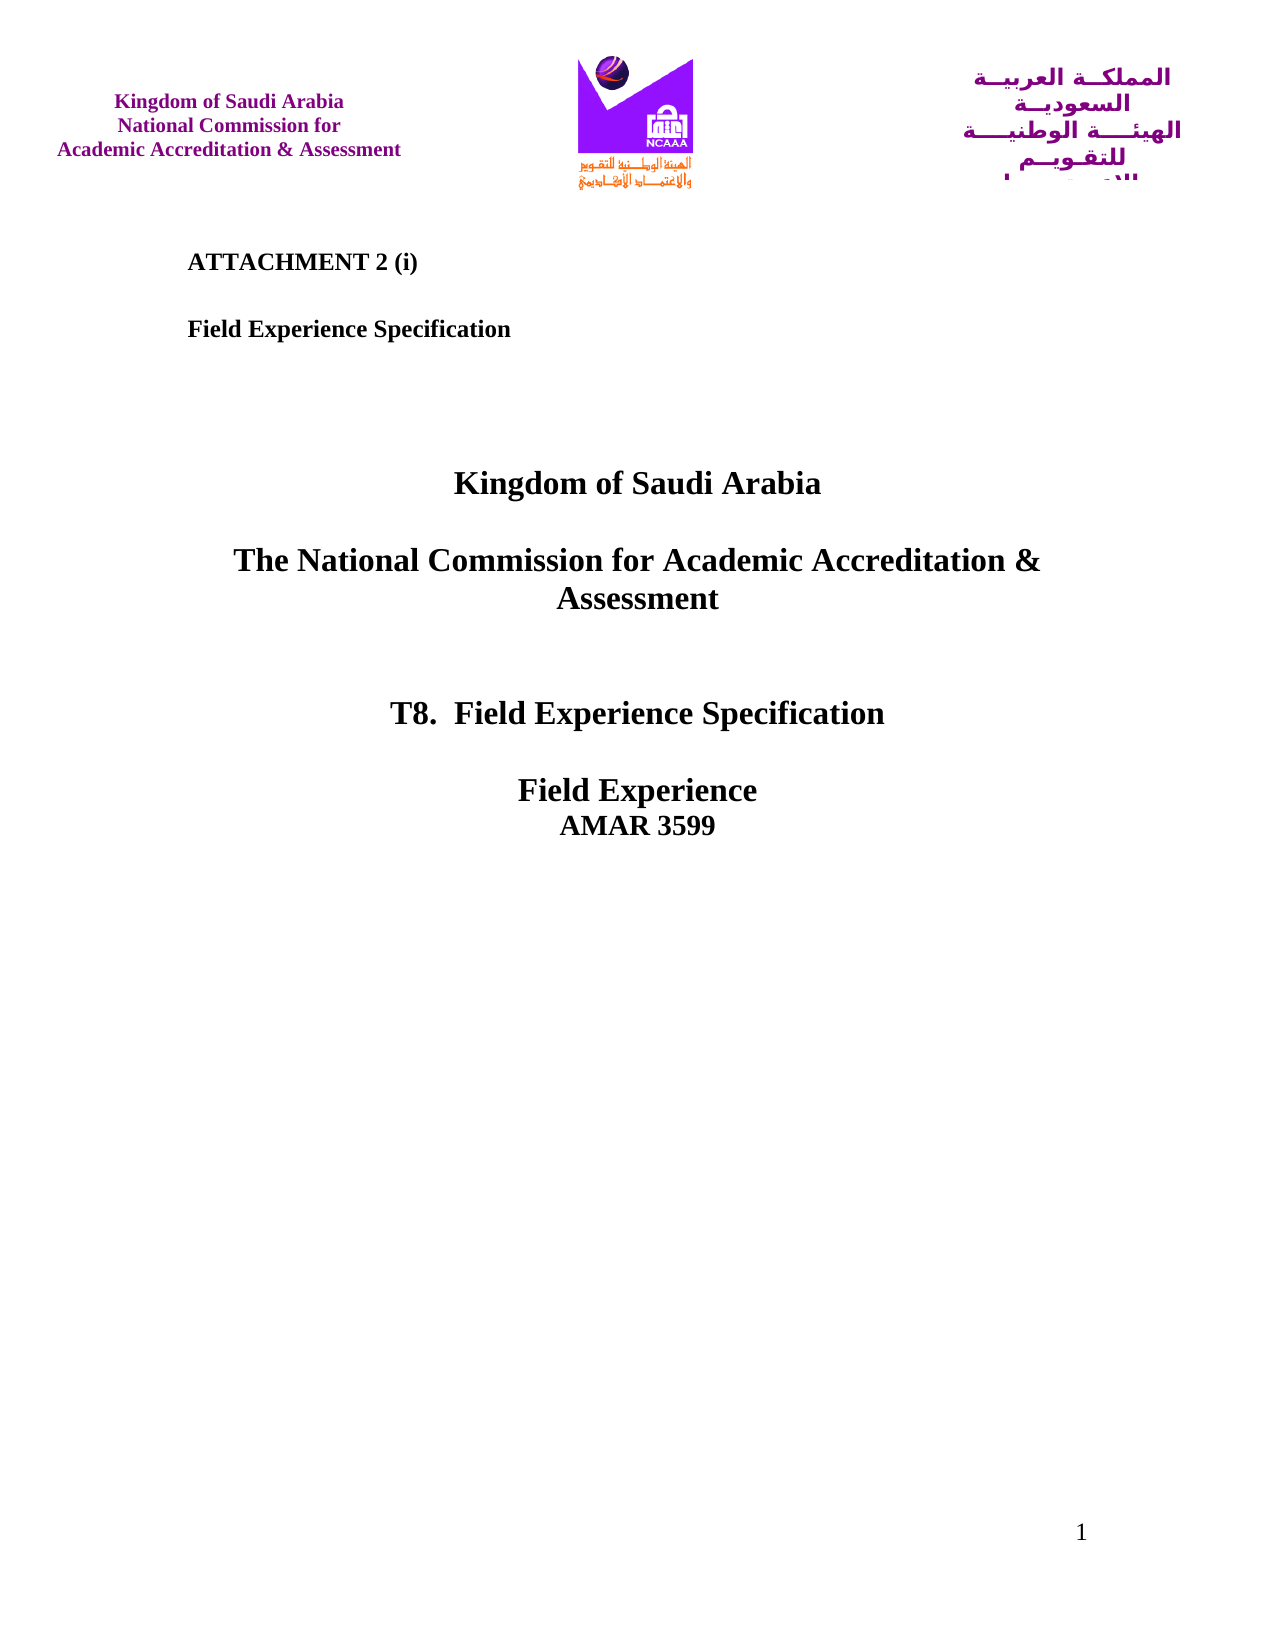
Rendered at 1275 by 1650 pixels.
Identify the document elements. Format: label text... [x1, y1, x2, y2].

text The National Commission for Academic Accreditation & Assessment [187, 540, 1087, 616]
picture [540, 26, 713, 206]
text Kingdom of Saudi Arabia [187, 463, 1087, 501]
text Field Experience [187, 770, 1087, 808]
subtitle ATTACHMENT 2 (i) [187, 247, 1087, 276]
text AMAR 3599 [187, 808, 1087, 842]
text T8. Field Experience Specification [187, 693, 1087, 731]
subtitle Field Experience Specification [187, 314, 1087, 343]
